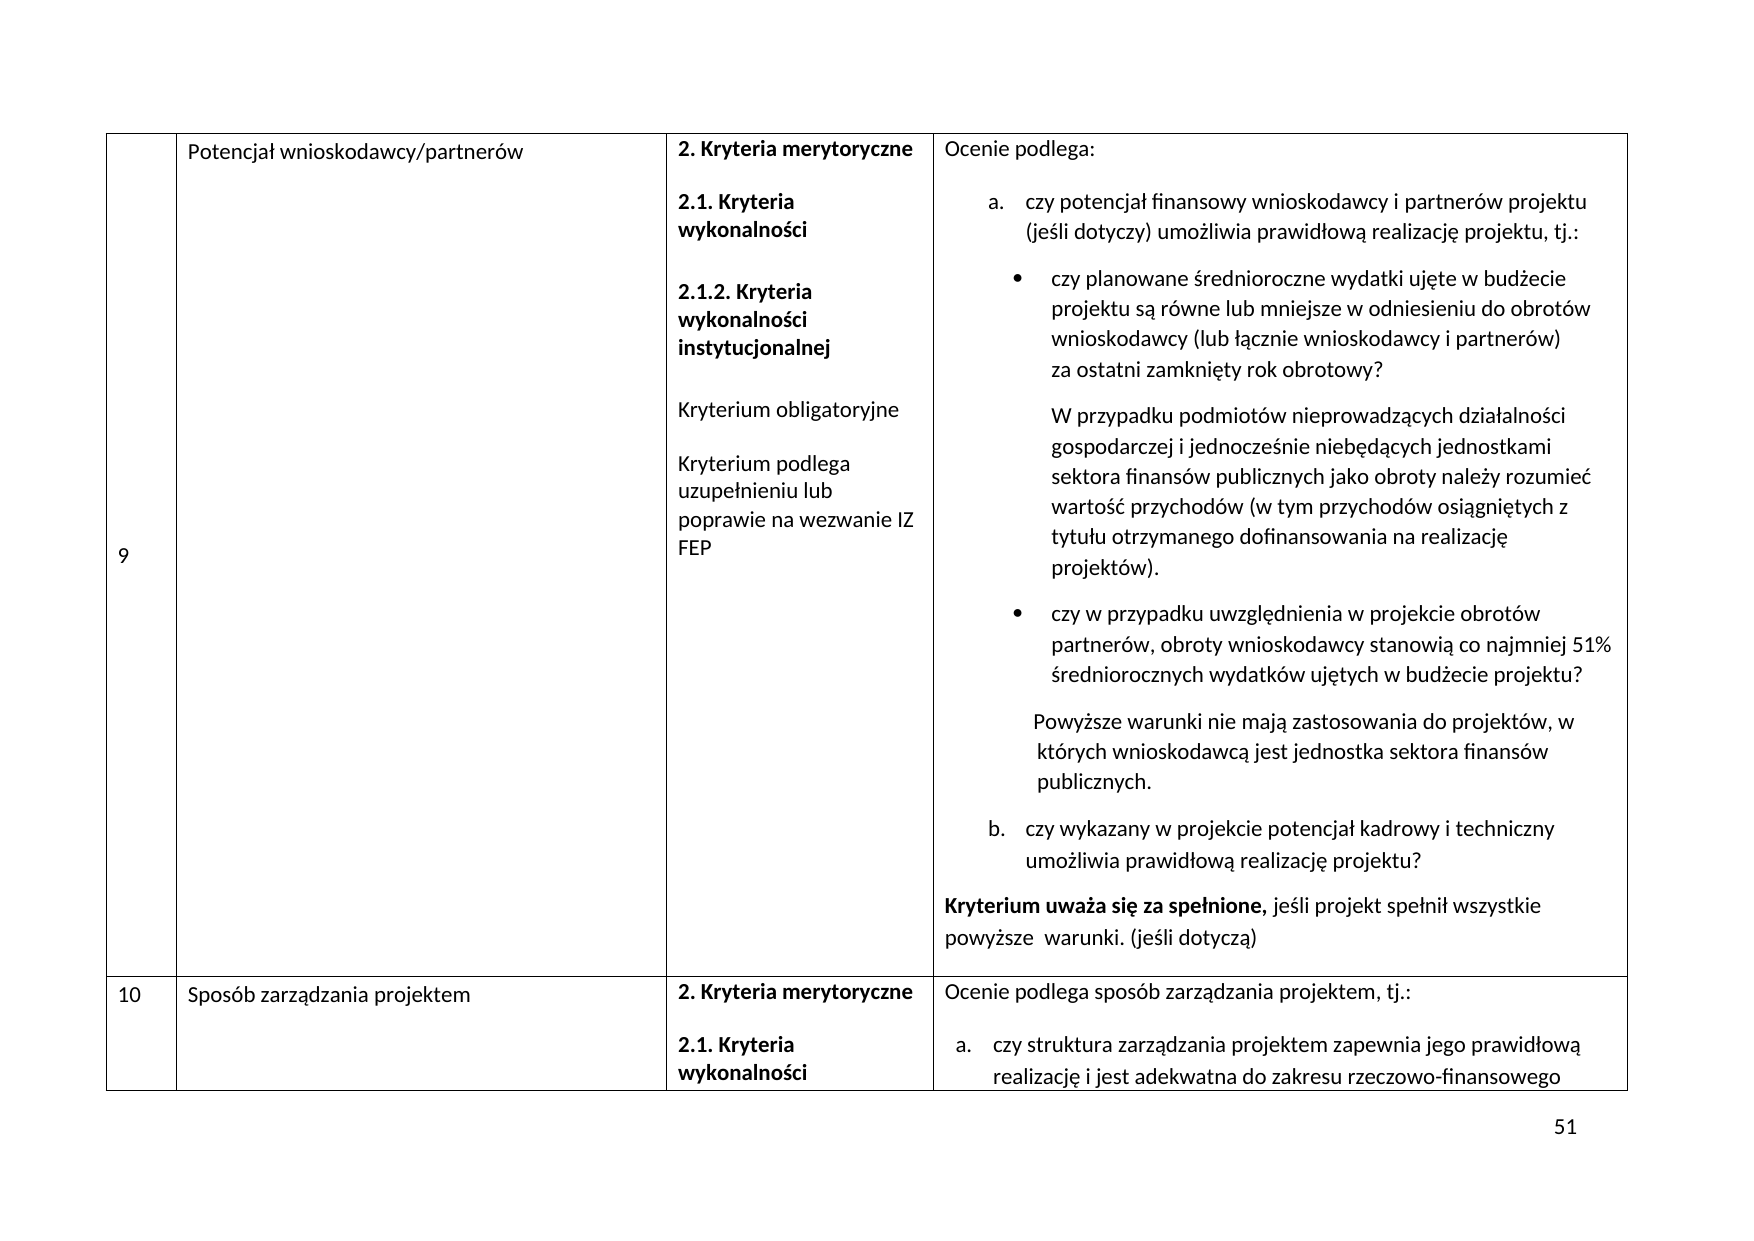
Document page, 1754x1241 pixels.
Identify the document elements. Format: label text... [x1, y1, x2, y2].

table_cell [934, 977, 1627, 1090]
table_cell 10 [107, 977, 176, 1090]
table_cell Ocenie podlega: czy potencjał finansowy wnioskodawcy i partnerów projektu (jeśli dotyczy) umożliwia prawidłową realizację projektu, tj.: czy planowane średnioroczne wydatki ujęte w budżecie projektu są równe lub mniejsze w odniesieniu do obrotów wnioskodawcy (lub łącznie wnioskodawcy i partnerów) za ostatni zamknięty rok obrotowy? W przypadku podmiotów nieprowadzących działalności gospodarczej i jednocześnie niebędących jednostkami sektora finansów publicznych jako obroty należy rozumieć wartość przychodów (w tym przychodów osiągniętych z tytułu otrzymanego dofinansowania na realizację projektów). czy w przypadku uwzględnienia w projekcie obrotów partnerów, obroty wnioskodawcy stanowią co najmniej 51% średniorocznych wydatków ujętych w budżecie projektu? Powyższe warunki nie mają zastosowania do projektów, w których wnioskodawcą jest jednostka sektora finansów publicznych. czy wykazany w projekcie potencjał kadrowy i techniczny umożliwia prawidłową realizację projektu? Kryterium uważa się za spełnione, jeśli projekt spełnił wszystkie powyższe warunki. (jeśli dotyczą) [934, 134, 1627, 976]
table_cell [667, 977, 933, 1090]
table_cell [177, 977, 666, 1090]
table_cell 9 [107, 134, 176, 976]
table_cell Potencjał wnioskodawcy/partnerów [177, 134, 666, 976]
